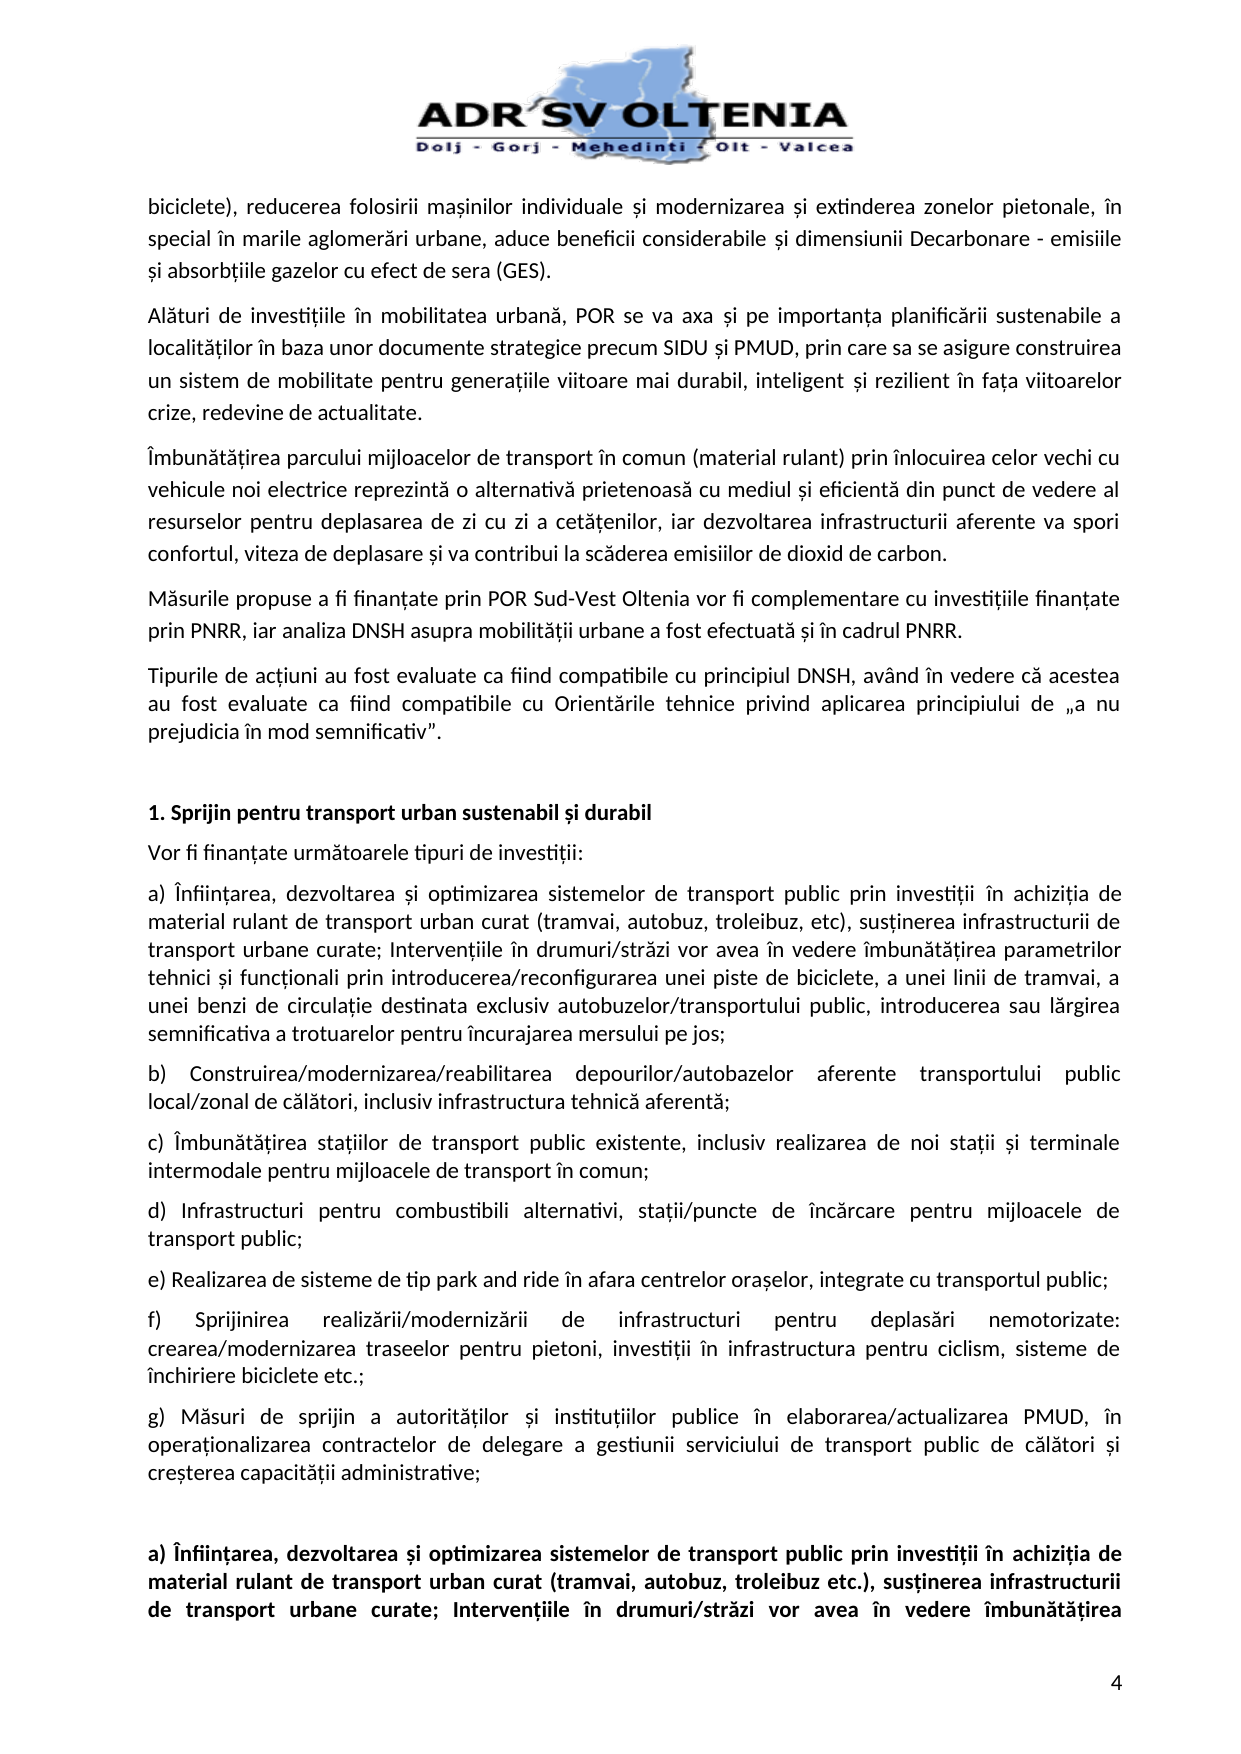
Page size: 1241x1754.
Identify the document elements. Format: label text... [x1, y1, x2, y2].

text d) Infrastructuri pentru combustibili alternativi, stații/puncte de încărcare pentru mijloacele de transport public; [148, 1197, 1122, 1253]
text f) Sprijinirea realizării/modernizării de infrastructuri pentru deplasări nemotorizate: crearea/modernizarea traseelor pentru pietoni, investiții în infrastructura pentru ciclism, sisteme de închiriere biciclete etc.; [148, 1306, 1122, 1390]
text Vor fi finanțate următoarele tipuri de investiții: [148, 838, 1122, 866]
picture [411, 44, 859, 165]
text Alături de investițiile în mobilitatea urbană, POR se va axa și pe importanța planificării sustenabile a localităților în baza unor documente strategice precum SIDU și PMUD, prin care sa se asigure construirea un sistem de mobilitate pentru generațiile viitoare mai durabil, inteligent și rezilient în fața viitoarelor crize, redevine de actualitate. [148, 301, 1122, 426]
text Îmbunătățirea parcului mijloacelor de transport în comun (material rulant) prin înlocuirea celor vechi cu vehicule noi electrice reprezintă o alternativă prietenoasă cu mediul și eficientă din punct de vedere al resurselor pentru deplasarea de zi cu zi a cetățenilor, iar dezvoltarea infrastructurii aferente va spori confortul, viteza de deplasare și va contribui la scăderea emisiilor de dioxid de carbon. [148, 443, 1122, 567]
text a) Înființarea, dezvoltarea și optimizarea sistemelor de transport public prin investiții în achiziția de material rulant de transport urban curat (tramvai, autobuz, troleibuz, etc), susținerea infrastructurii de transport urbane curate; Intervențiile în drumuri/străzi vor avea în vedere îmbunătățirea parametrilor tehnici și funcționali prin introducerea/reconfigurarea unei piste de biciclete, a unei linii de tramvai, a unei benzi de circulație destinata exclusiv autobuzelor/transportului public, introducerea sau lărgirea semnificativa a trotuarelor pentru încurajarea mersului pe jos; [148, 879, 1122, 1047]
text 1. Sprijin pentru transport urban sustenabil și durabil [148, 798, 1122, 826]
text Măsurile propuse a fi finanțate prin POR Sud-Vest Oltenia vor fi complementare cu investițiile finanțate prin PNRR, iar analiza DNSH asupra mobilității urbane a fost efectuată și în cadrul PNRR. [148, 584, 1122, 644]
text b) Construirea/modernizarea/reabilitarea depourilor/autobazelor aferente transportului public local/zonal de călători, inclusiv infrastructura tehnică aferentă; [148, 1059, 1122, 1116]
text g) Măsuri de sprijin a autorităților și instituțiilor publice în elaborarea/actualizarea PMUD, în operaționalizarea contractelor de delegare a gestiunii serviciului de transport public de călători și creşterea capacității administrative; [148, 1402, 1122, 1486]
text e) Realizarea de sisteme de tip park and ride în afara centrelor oraşelor, integrate cu transportul public; [148, 1265, 1122, 1293]
text c) Îmbunătățirea stațiilor de transport public existente, inclusiv realizarea de noi stații și terminale intermodale pentru mijloacele de transport în comun; [148, 1128, 1122, 1184]
text Tipurile de acțiuni au fost evaluate ca fiind compatibile cu principiul DNSH, având în vedere că acestea au fost evaluate ca fiind compatibile cu Orientările tehnice privind aplicarea principiului de „a nu prejudicia în mod semnificativ”. [148, 661, 1122, 745]
